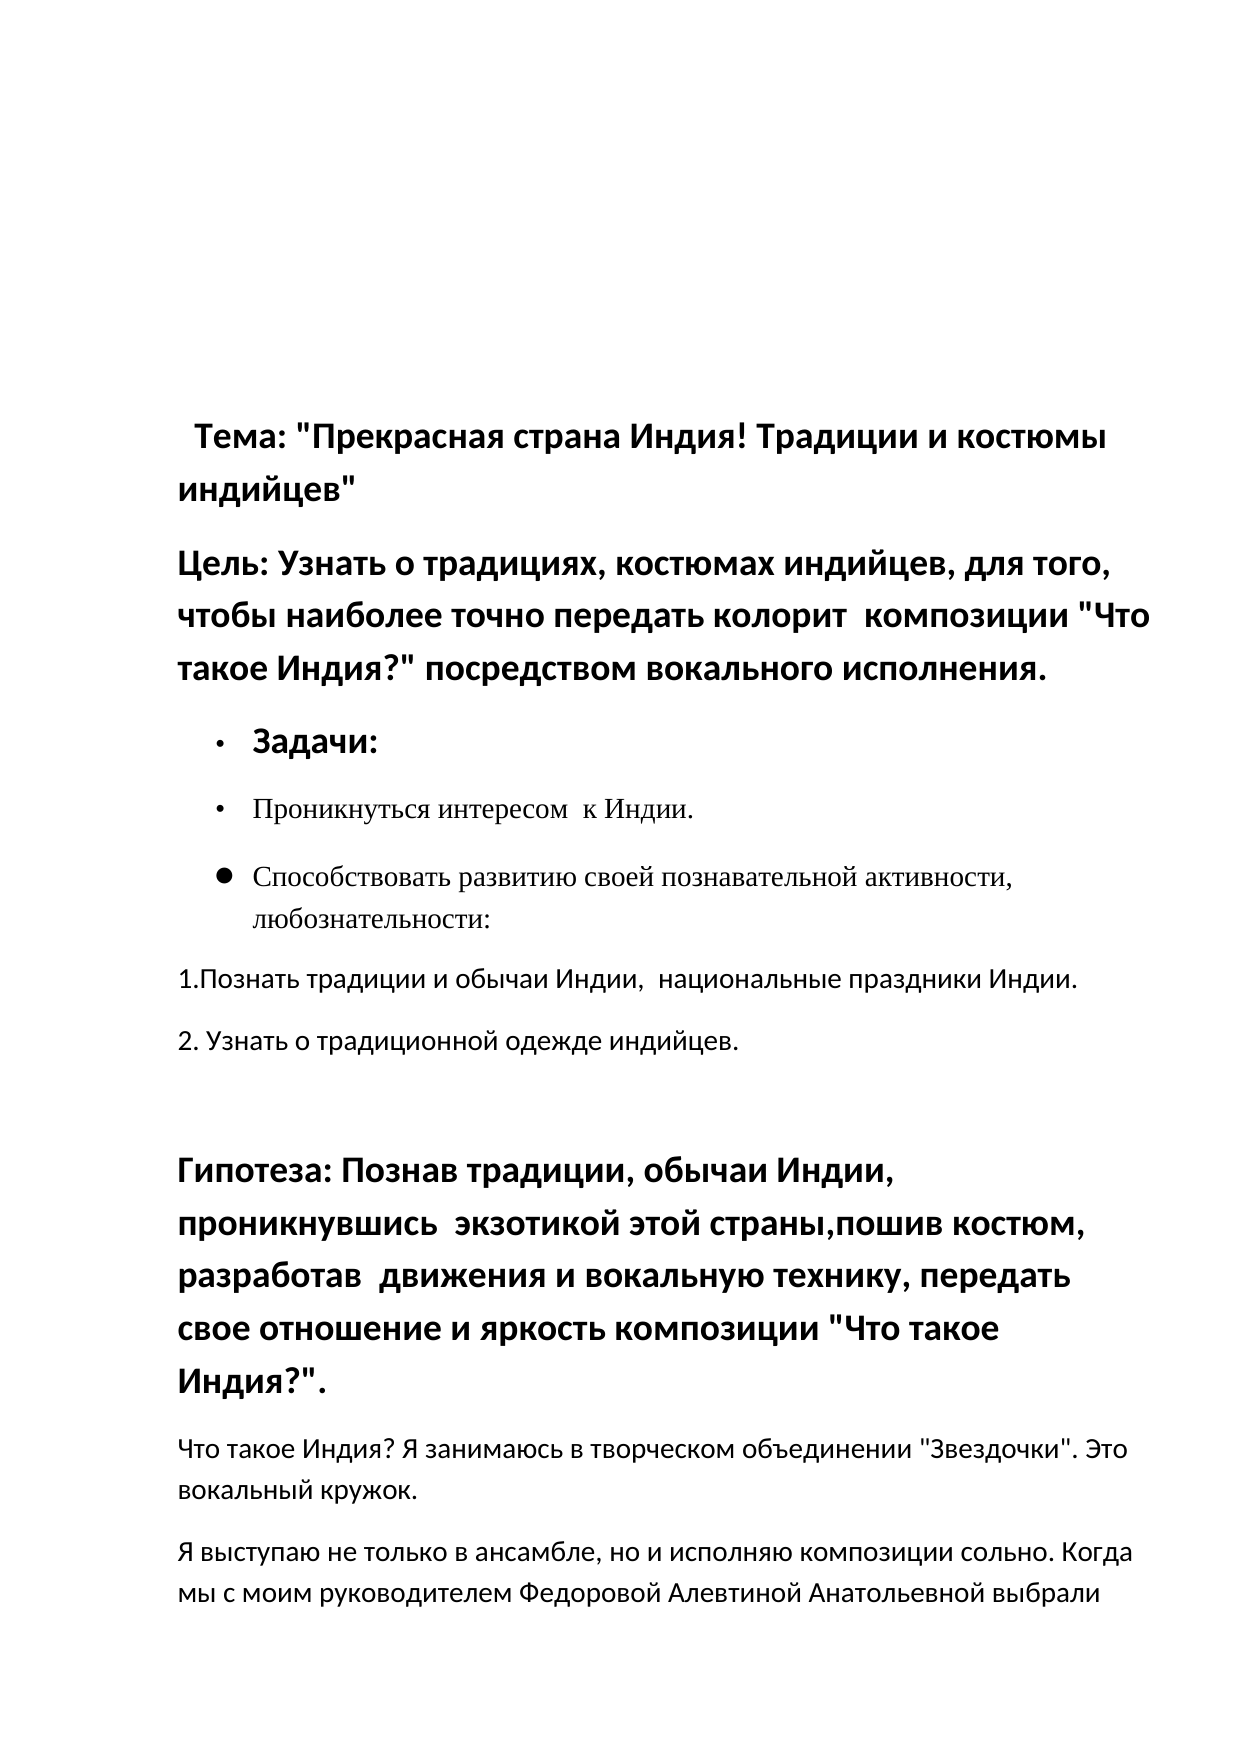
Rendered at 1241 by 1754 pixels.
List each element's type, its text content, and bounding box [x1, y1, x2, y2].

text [177, 1533, 1152, 1609]
text Что такое Индия? Я занимаюсь в творческом объединении "Звездочки". Это вокальный кружок. [177, 1430, 1152, 1507]
text Цель: Узнать о традициях, костюмах индийцев, для того, чтобы наиболее точно передать колорит композиции "Что такое Индия?" посредством вокального исполнения. [177, 538, 1152, 690]
list Задачи: [215, 717, 1152, 763]
text Тема: "Прекрасная страна Индия! Традиции и костюмы индийцев" [177, 412, 1152, 511]
text 1.Познать традиции и обычаи Индии, национальные праздники Индии. [177, 961, 1152, 996]
list Способствовать развитию своей познавательной активности, любознательности: [215, 850, 1152, 935]
text Гипотеза: Познав традиции, обычаи Индии, проникнувшись экзотикой этой страны,пошив костюм, разработав движения и вокальную технику, передать свое отношение и яркость композиции "Что такое Индия?". [177, 1146, 1152, 1403]
text 2. Узнать о традиционной одежде индийцев. [177, 1022, 1152, 1058]
list Проникнуться интересом к Индии. [215, 791, 1152, 824]
